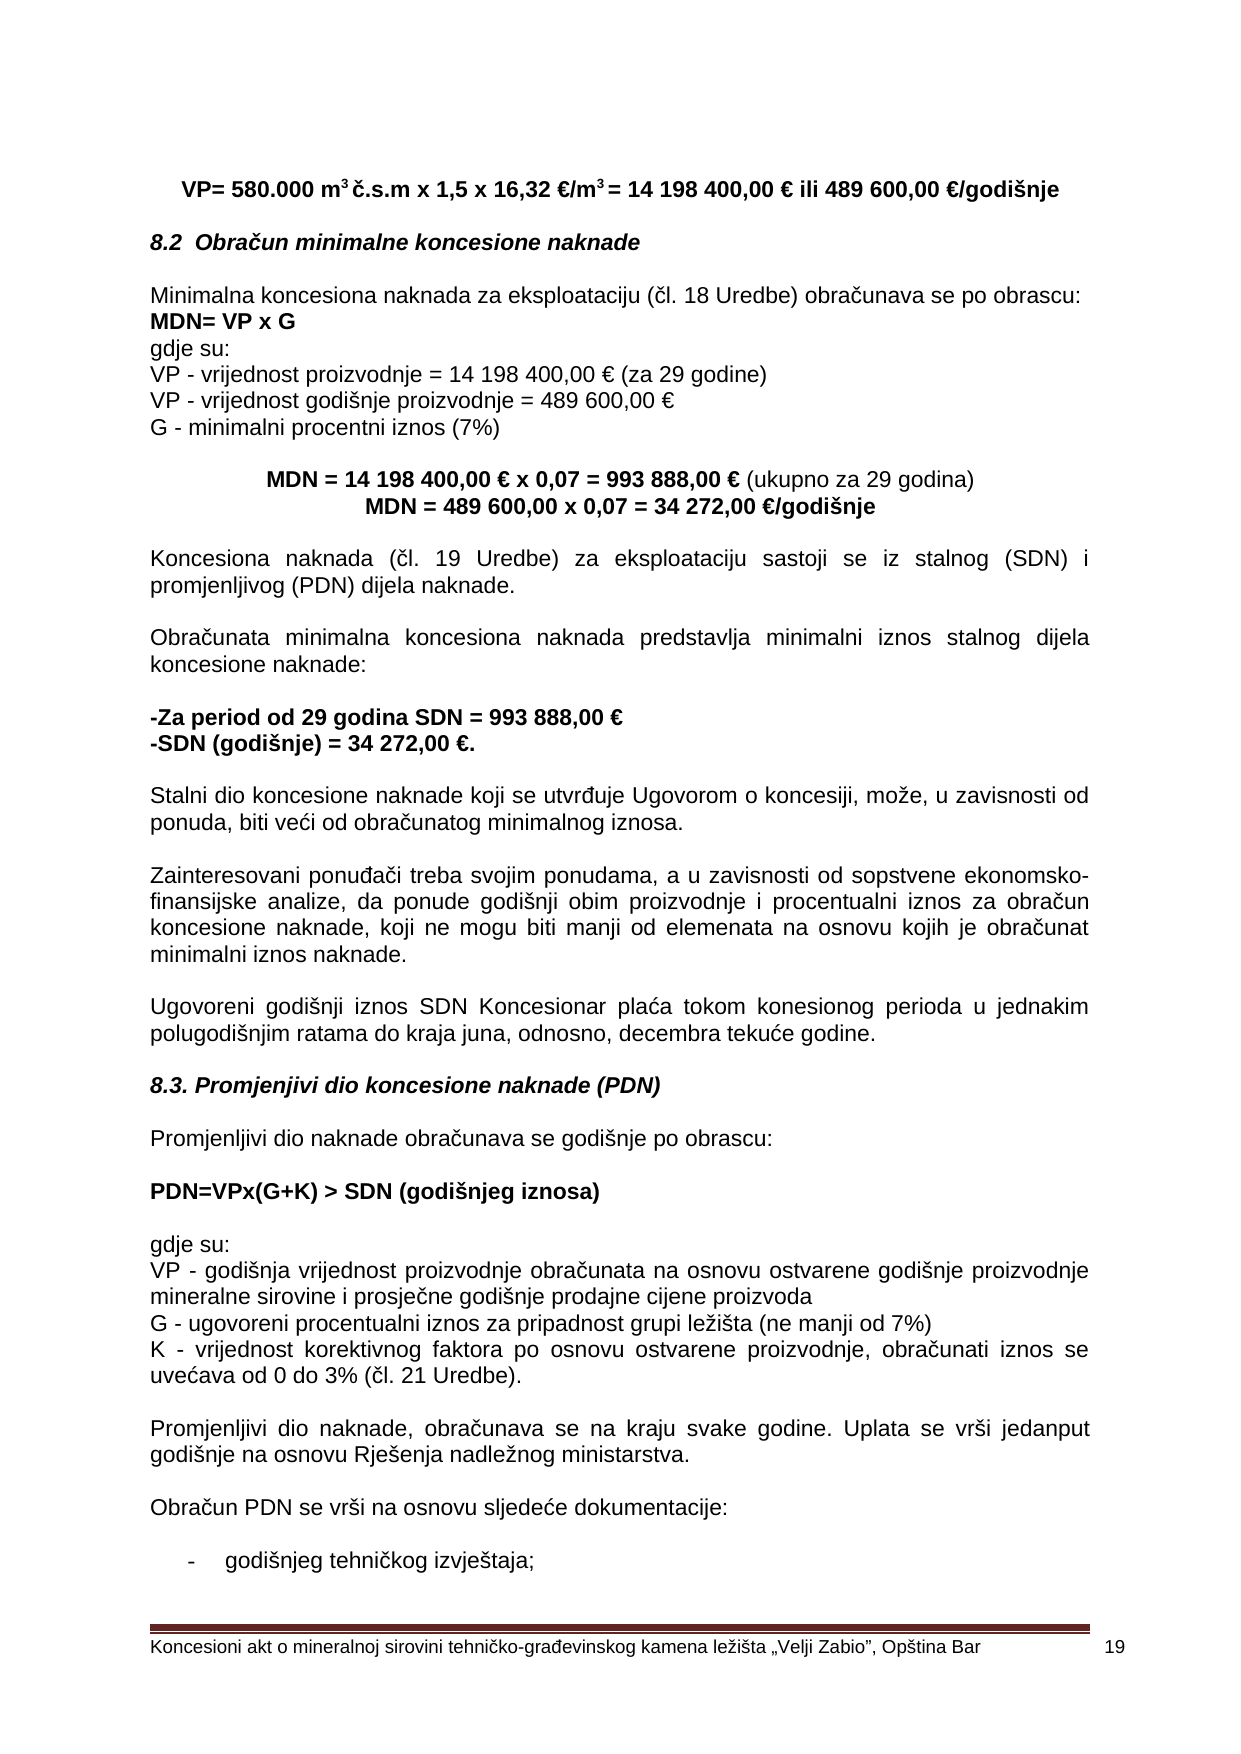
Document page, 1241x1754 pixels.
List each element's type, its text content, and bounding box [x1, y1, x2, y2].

text MDN = 14 198 400,00 € x 0,07 = 993 888,00 € (ukupno za 29 godina) [150, 466, 1090, 493]
text gdje su: [150, 1231, 1090, 1257]
text MDN = 489 600,00 x 0,07 = 34 272,00 €/godišnje [150, 493, 1090, 519]
text Obračunata minimalna koncesiona naknada predstavlja minimalni iznos stalnog dijela koncesione naknade: [150, 624, 1090, 677]
text K - vrijednost korektivnog faktora po osnovu ostvarene proizvodnje, obračunati iznos se uvećava od 0 do 3% (čl. 21 Uredbe). [150, 1336, 1090, 1389]
text Koncesiona naknada (čl. 19 Uredbe) za eksploataciju sastoji se iz stalnog (SDN) i promjenljivog (PDN) dijela naknade. [150, 545, 1090, 598]
text G - minimalni procentni iznos (7%) [150, 413, 1090, 440]
text Stalni dio koncesione naknade koji se utvrđuje Ugovorom o koncesiji, može, u zavisnosti od ponuda, biti veći od obračunatog minimalnog iznosa. [150, 782, 1090, 835]
text Obračun PDN se vrši na osnovu sljedeće dokumentacije: [150, 1494, 1090, 1520]
text -Za period od 29 godina SDN = 993 888,00 € [150, 703, 1090, 730]
text Zainteresovani ponuđači treba svojim ponudama, a u zavisnosti od sopstvene ekonomsko-finansijske analize, da ponude godišnji obim proizvodnje i procentualni iznos za obračun koncesione naknade, koji ne mogu biti manji od elemenata na osnovu kojih je obračunat minimalni iznos naknade. [150, 862, 1090, 967]
text MDN= VP x G [150, 308, 1090, 334]
text VP - vrijednost proizvodnje = 14 198 400,00 € (za 29 godine) [150, 361, 1090, 387]
text -SDN (godišnje) = 34 272,00 €. [150, 730, 1090, 756]
list godišnjeg tehničkog izvještaja; [187, 1547, 1090, 1573]
text VP= 580.000 m3 č.s.m x 1,5 x 16,32 €/m3 = 14 198 400,00 € ili 489 600,00 €/godišnje [150, 176, 1090, 203]
text Minimalna koncesiona naknada za eksploataciju (čl. 18 Uredbe) obračunava se po obrascu: [150, 282, 1090, 308]
text Promjenljivi dio naknade obračunava se godišnje po obrascu: [150, 1125, 1090, 1151]
text gdje su: [150, 334, 1090, 361]
text VP - godišnja vrijednost proizvodnje obračunata na osnovu ostvarene godišnje proizvodnje mineralne sirovine i prosječne godišnje prodajne cijene proizvoda [150, 1257, 1090, 1309]
text Ugovoreni godišnji iznos SDN Koncesionar plaća tokom konesionog perioda u jednakim polugodišnjim ratama do kraja juna, odnosno, decembra tekuće godine. [150, 993, 1090, 1046]
text G - ugovoreni procentualni iznos za pripadnost grupi ležišta (ne manji od 7%) [150, 1309, 1090, 1336]
text Promjenljivi dio naknade, obračunava se na kraju svake godine. Uplata se vrši jedanput godišnje na osnovu Rješenja nadležnog ministarstva. [150, 1415, 1090, 1468]
subtitle 8.3. Promjenjivi dio koncesione naknade (PDN) [150, 1072, 1090, 1099]
subtitle 8.2 Obračun minimalne koncesione naknade [150, 229, 1090, 255]
text PDN=VPx(G+K) > SDN (godišnjeg iznosa) [150, 1178, 1090, 1204]
text VP - vrijednost godišnje proizvodnje = 489 600,00 € [150, 387, 1090, 413]
